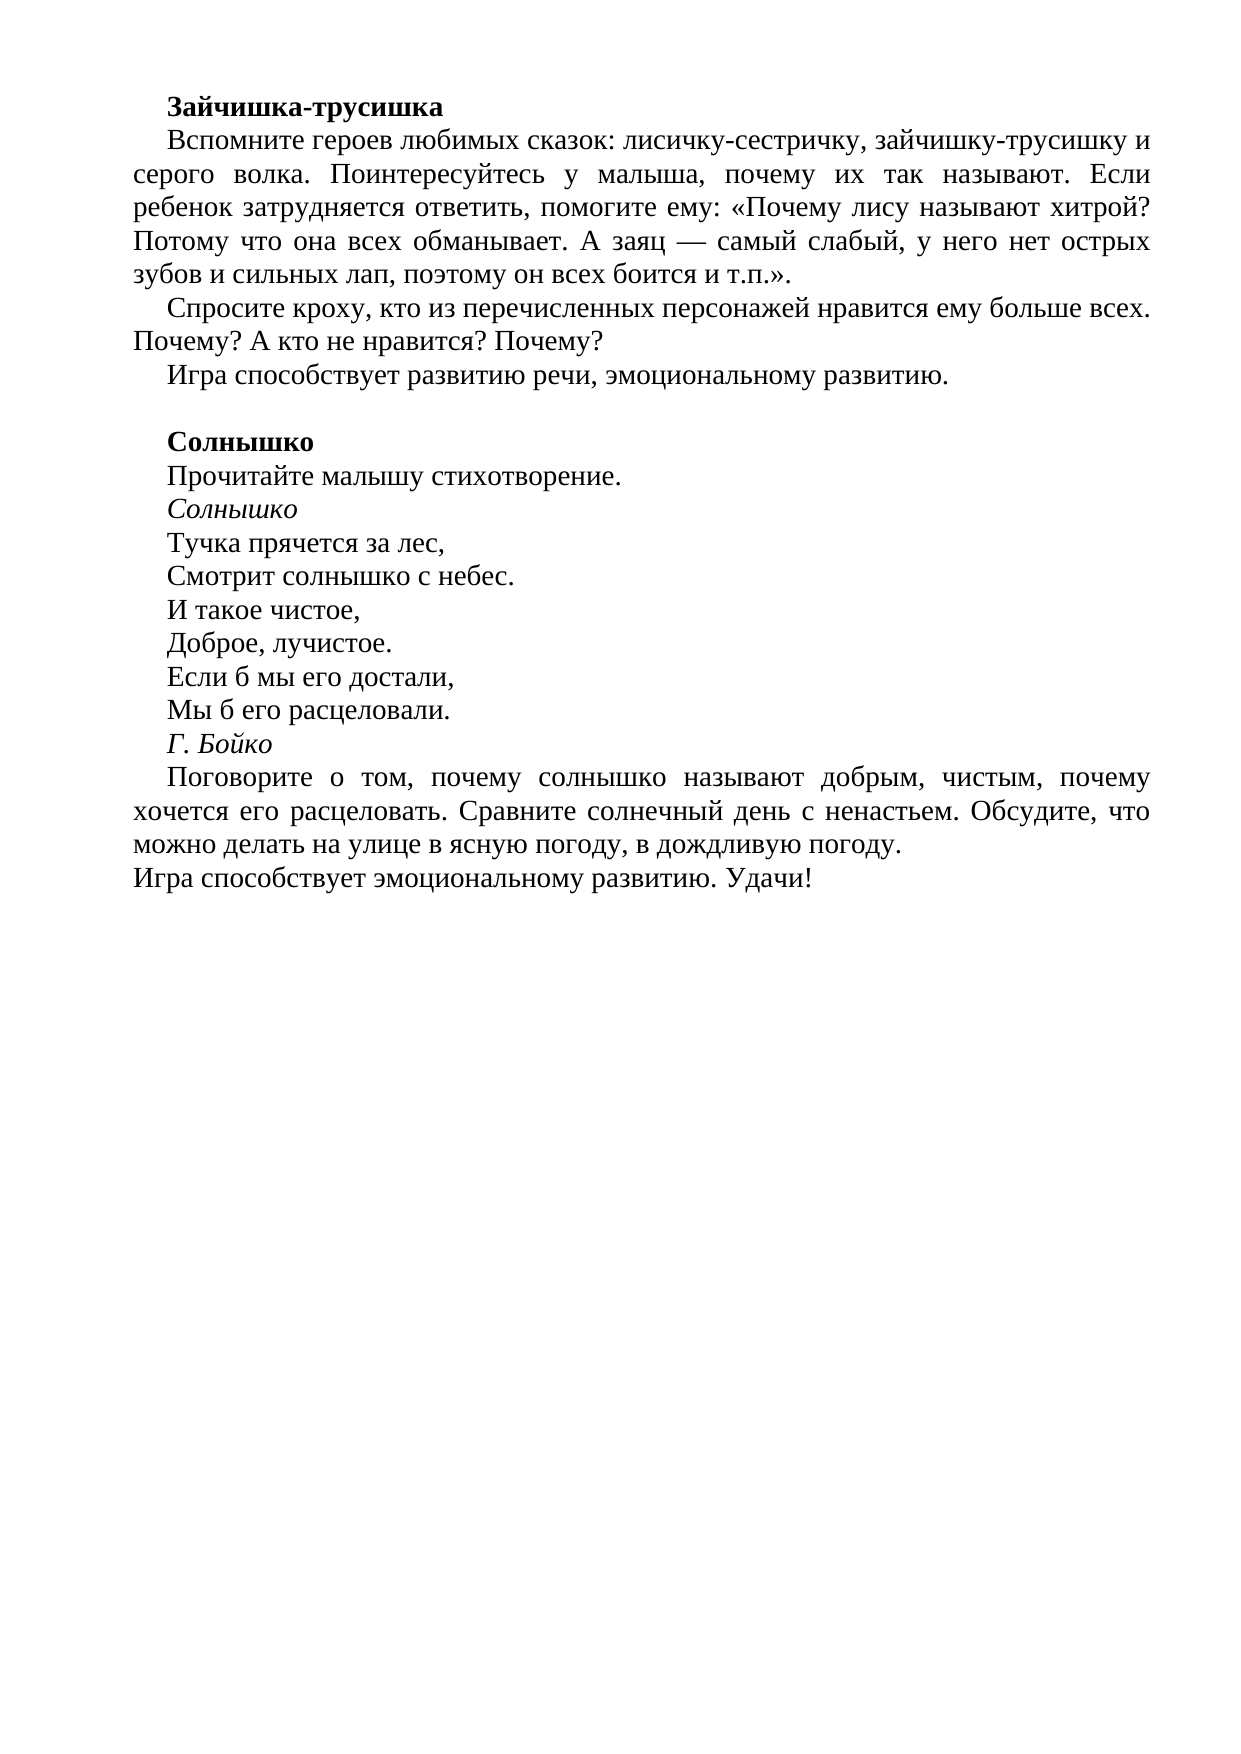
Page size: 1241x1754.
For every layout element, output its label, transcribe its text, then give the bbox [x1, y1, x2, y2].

text Смотрит солнышко с небес. [133, 558, 1152, 592]
text Тучка прячется за лес, [133, 525, 1152, 558]
text Зайчишка-трусишка [133, 89, 1152, 122]
text Игра способствует развитию речи, эмоциональному развитию. [133, 357, 1152, 391]
text И такое чистое, [133, 592, 1152, 625]
text Солнышко [133, 491, 1152, 525]
text Солнышко [133, 424, 1152, 458]
text Доброе, лучистое. [133, 625, 1152, 659]
text Спросите кроху, кто из перечисленных персонажей нравится ему больше всех. Почему? А кто не нравится? Почему? [133, 290, 1152, 357]
text Если б мы его достали, [133, 659, 1152, 692]
text Мы б его расцеловали. [133, 692, 1152, 726]
text Прочитайте малышу стихотворение. [133, 458, 1152, 491]
text Вспомните героев любимых сказок: лисичку-сестричку, зайчишку-трусишку и серого волка. Поинтересуйтесь у малыша, почему их так называют. Если ребенок затрудняется ответить, помогите ему: «Почему лису называют хитрой? Потому что она всех обманывает. А заяц — самый слабый, у него нет острых зубов и сильных лап, поэтому он всех боится и т.п.». [133, 122, 1152, 290]
text Поговорите о том, почему солнышко называют добрым, чистым, почему хочется его расцеловать. Сравните солнечный день с ненастьем. Обсудите, что можно делать на улице в ясную погоду, в дождливую погоду. [133, 759, 1152, 860]
text Игра способствует эмоциональному развитию. Удачи! [133, 860, 1152, 894]
text Г. Бойко [133, 726, 1152, 759]
